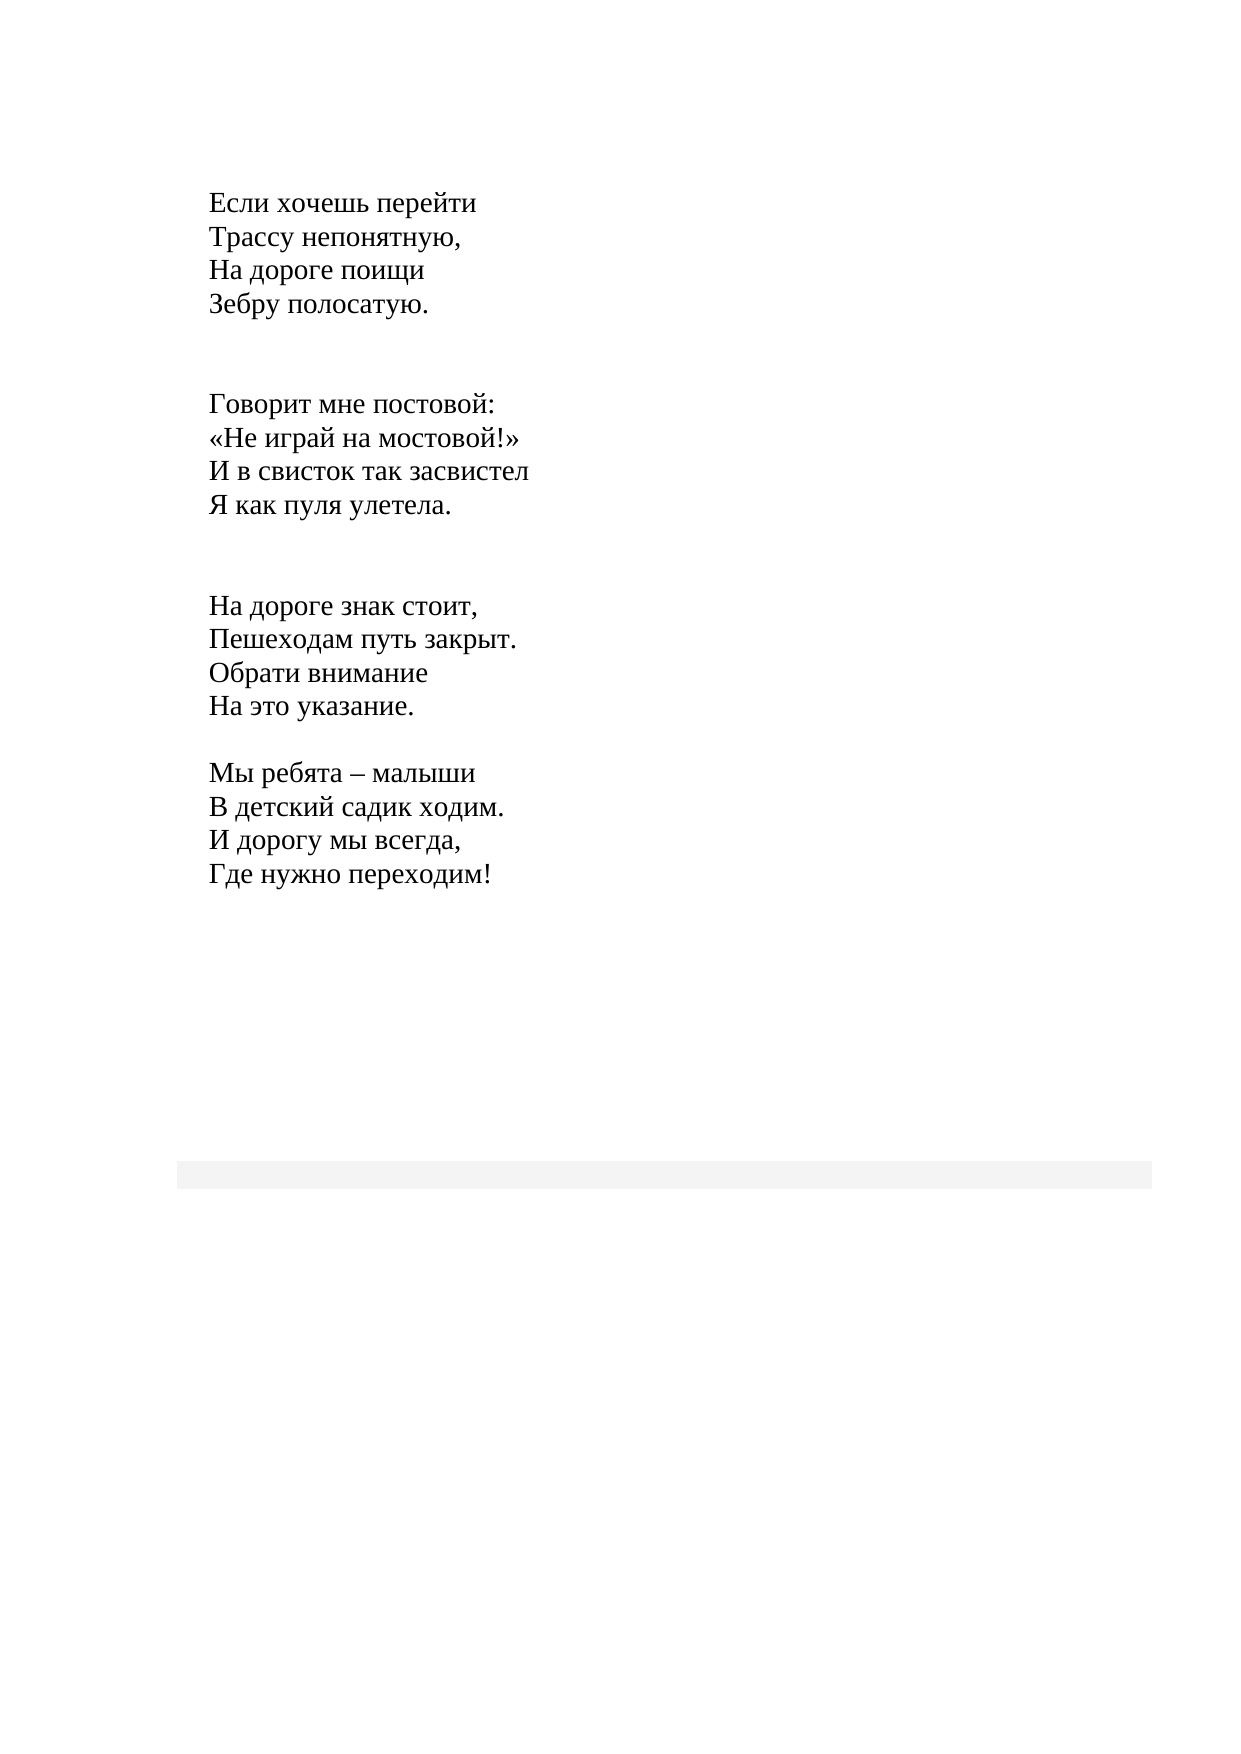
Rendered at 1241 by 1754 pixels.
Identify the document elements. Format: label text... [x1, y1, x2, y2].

text Обрати внимание [177, 655, 1152, 688]
text На дороге знак стоит, [177, 588, 1152, 621]
text Трассу непонятную, [177, 219, 1152, 252]
text Говорит мне постовой: [177, 386, 1152, 420]
text И в свисток так засвистел [177, 453, 1152, 487]
text В детский садик ходим. [177, 789, 1152, 822]
text Где нужно переходим! [177, 856, 1152, 889]
text На это указание. [177, 688, 1152, 722]
text «Не играй на мостовой!» [177, 420, 1152, 453]
text Если хочешь перейти [177, 185, 1152, 219]
text Мы ребята – малыши [177, 755, 1152, 789]
text Я как пуля улетела. [177, 487, 1152, 521]
text И дорогу мы всегда, [177, 822, 1152, 856]
text Зебру полосатую. [177, 286, 1152, 319]
text На дороге поищи [177, 252, 1152, 286]
text Пешеходам путь закрыт. [177, 621, 1152, 655]
